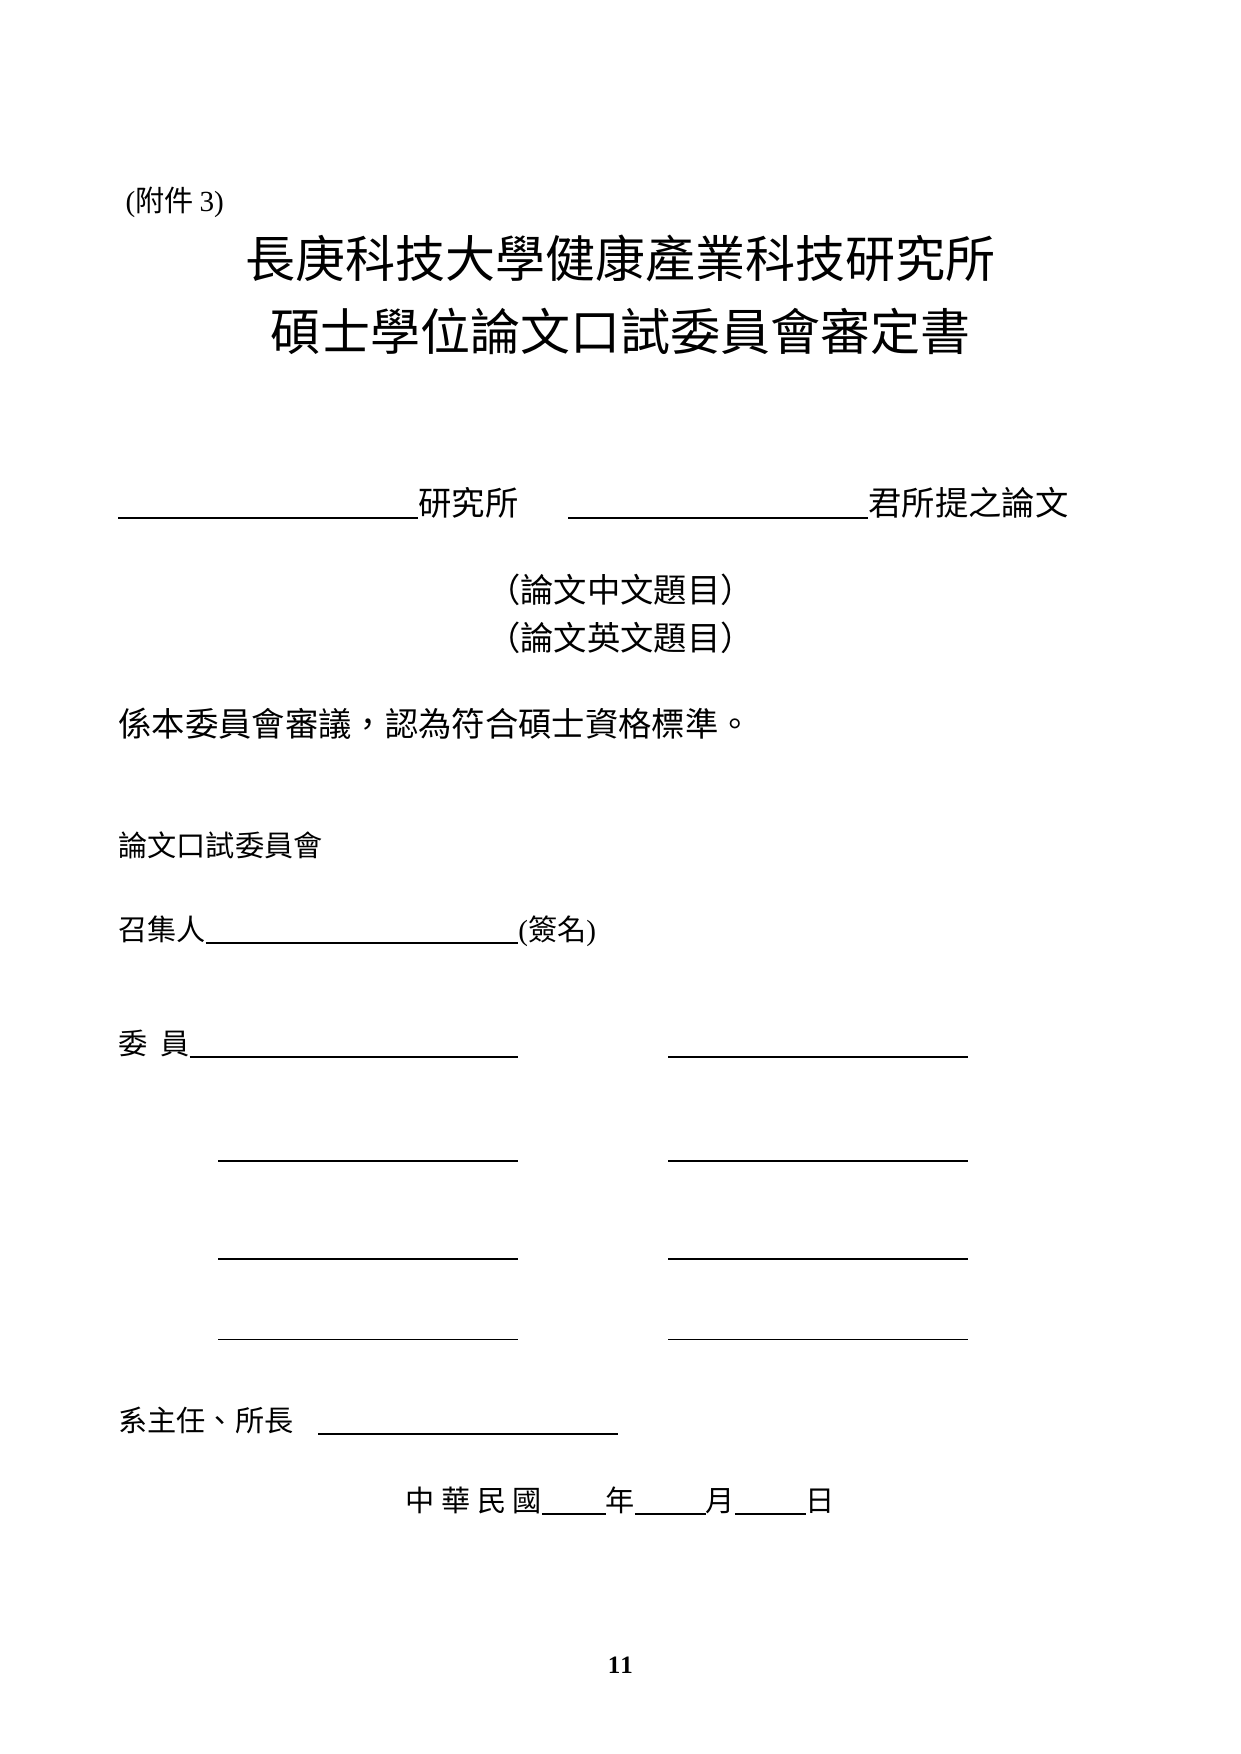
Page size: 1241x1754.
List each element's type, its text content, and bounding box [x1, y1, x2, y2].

text （論文中文題目） [118, 563, 1122, 612]
text 系主任、所長 [118, 1397, 1122, 1440]
text 召集人 (簽名) [118, 907, 1122, 949]
text 碩士學位論文口試委員會審定書 [118, 292, 1122, 364]
text 係本委員會審議，認為符合碩士資格標準。 [118, 698, 1122, 746]
text 中 華 民 國 年 月 日 [118, 1477, 1122, 1519]
text 長庚科技大學健康產業科技研究所 [118, 219, 1122, 292]
text （論文英文題目） [118, 612, 1122, 660]
text 研究所 君所提之論文 [118, 477, 1122, 525]
text 委 員 [118, 1021, 1122, 1063]
text 論文口試委員會 [118, 822, 1122, 864]
text (附件3) [118, 177, 1122, 219]
